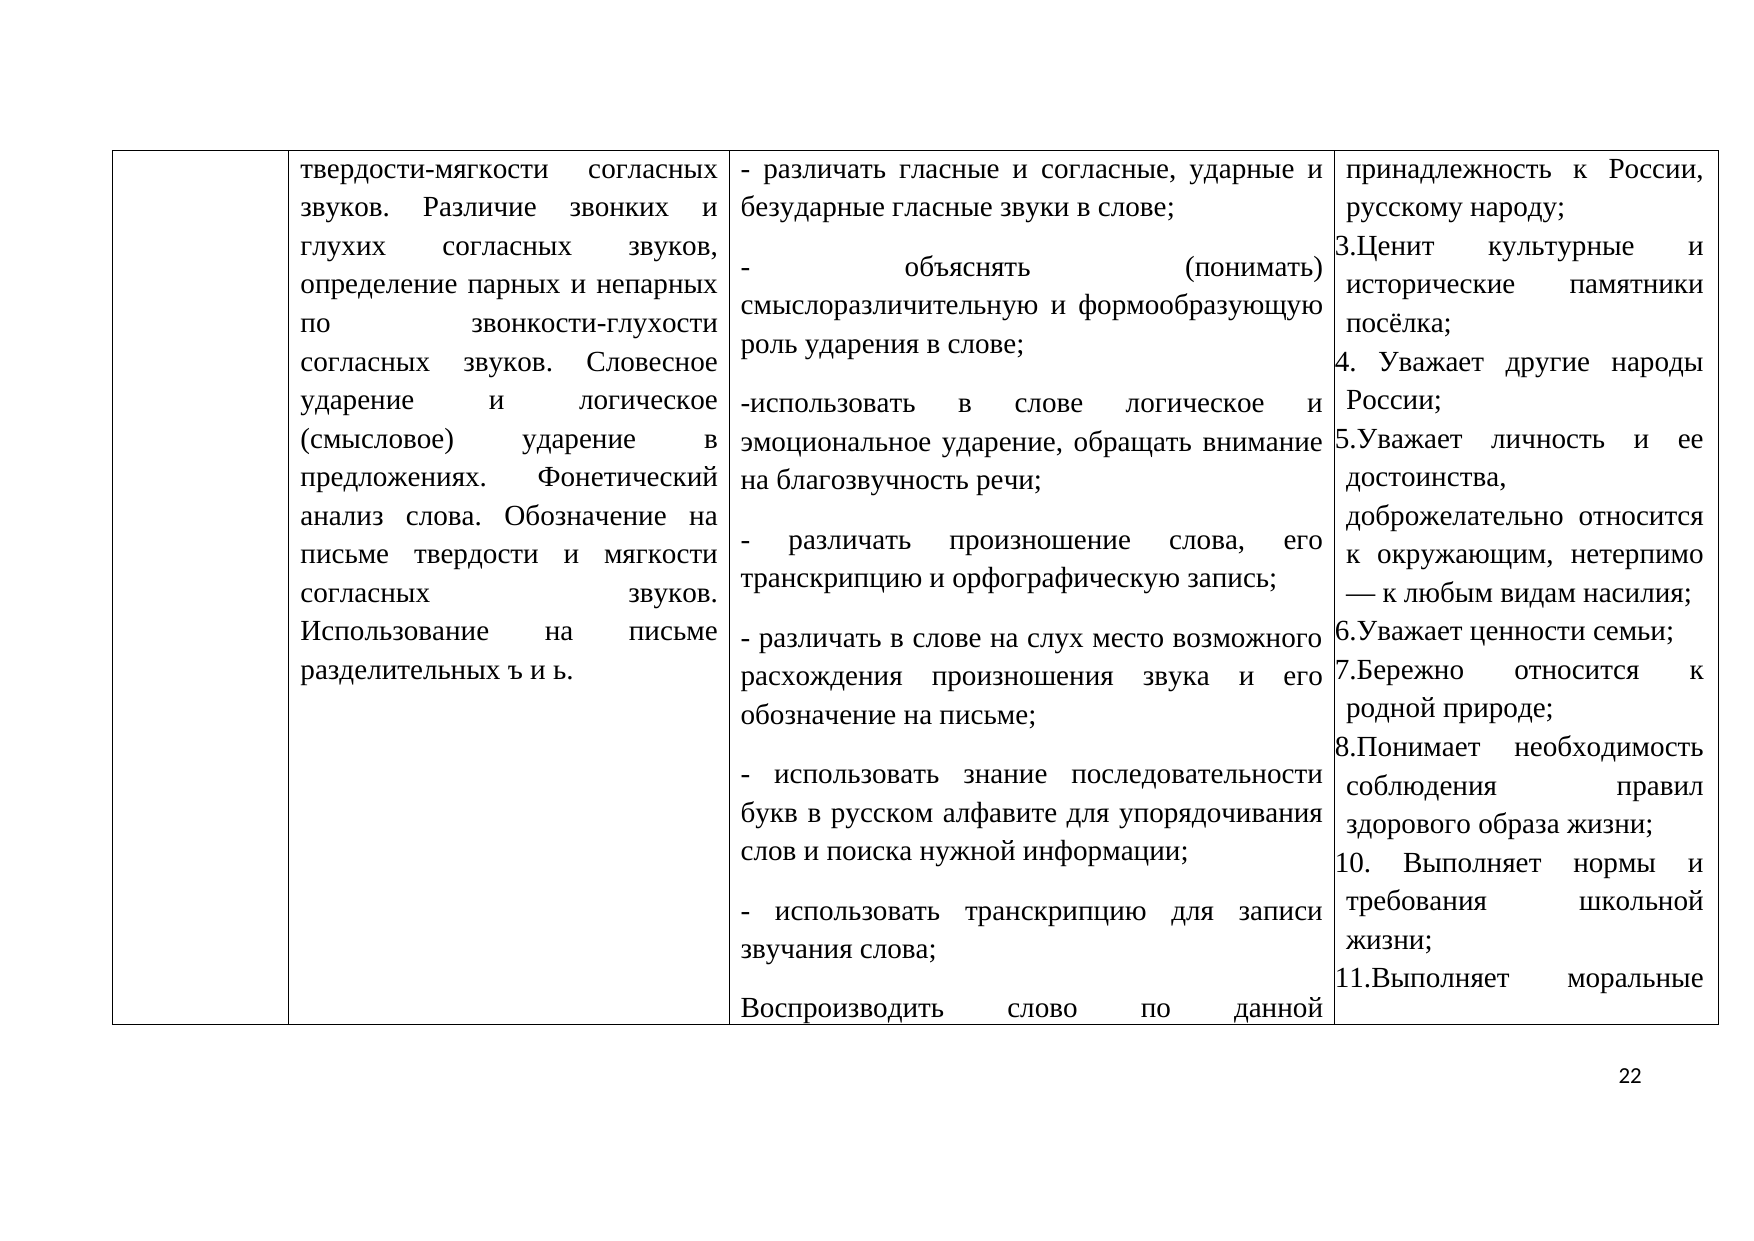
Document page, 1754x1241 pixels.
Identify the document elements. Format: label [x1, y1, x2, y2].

table_cell [113, 151, 288, 1024]
table_cell [289, 151, 729, 1024]
table_cell [730, 151, 1334, 1024]
table_cell [1335, 151, 1718, 1024]
